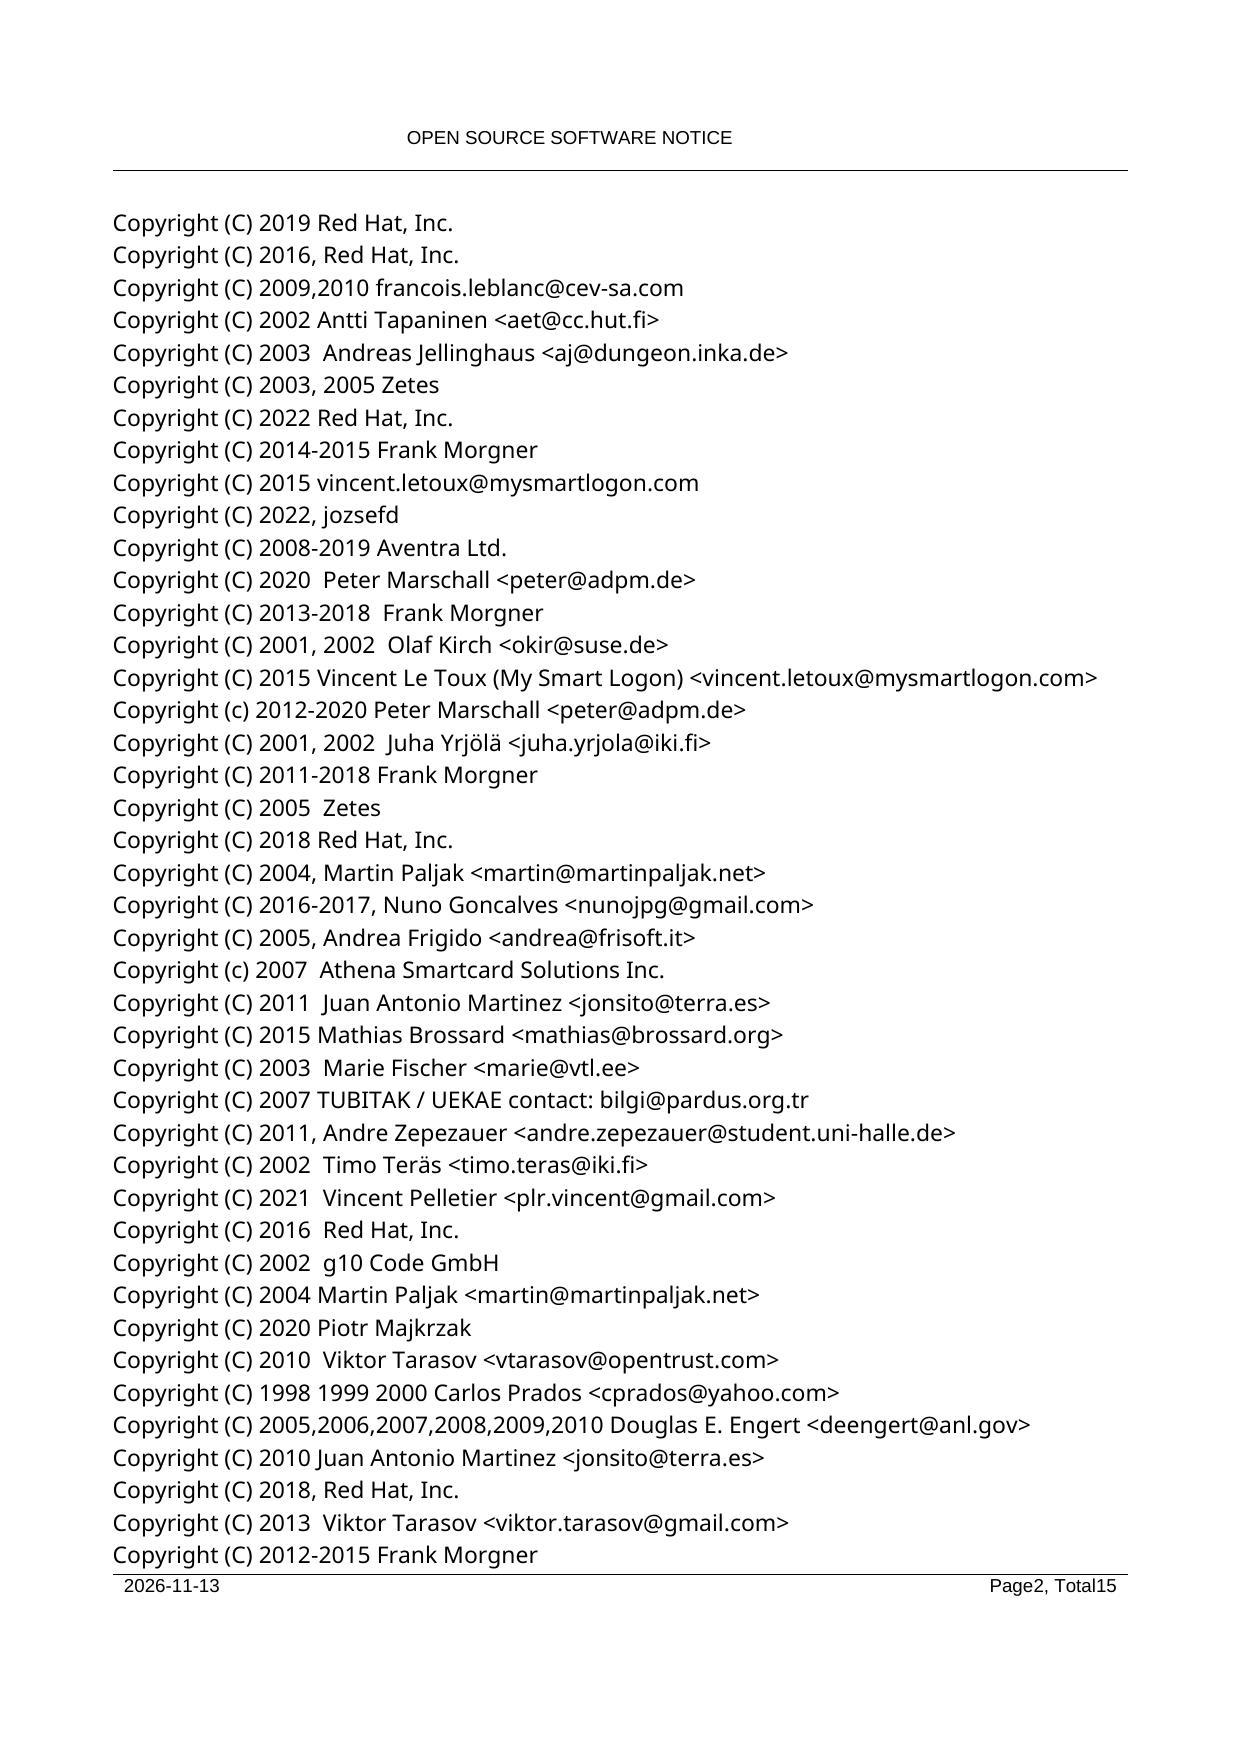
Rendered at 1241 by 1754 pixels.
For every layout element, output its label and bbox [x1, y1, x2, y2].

text [112, 206, 1128, 1571]
